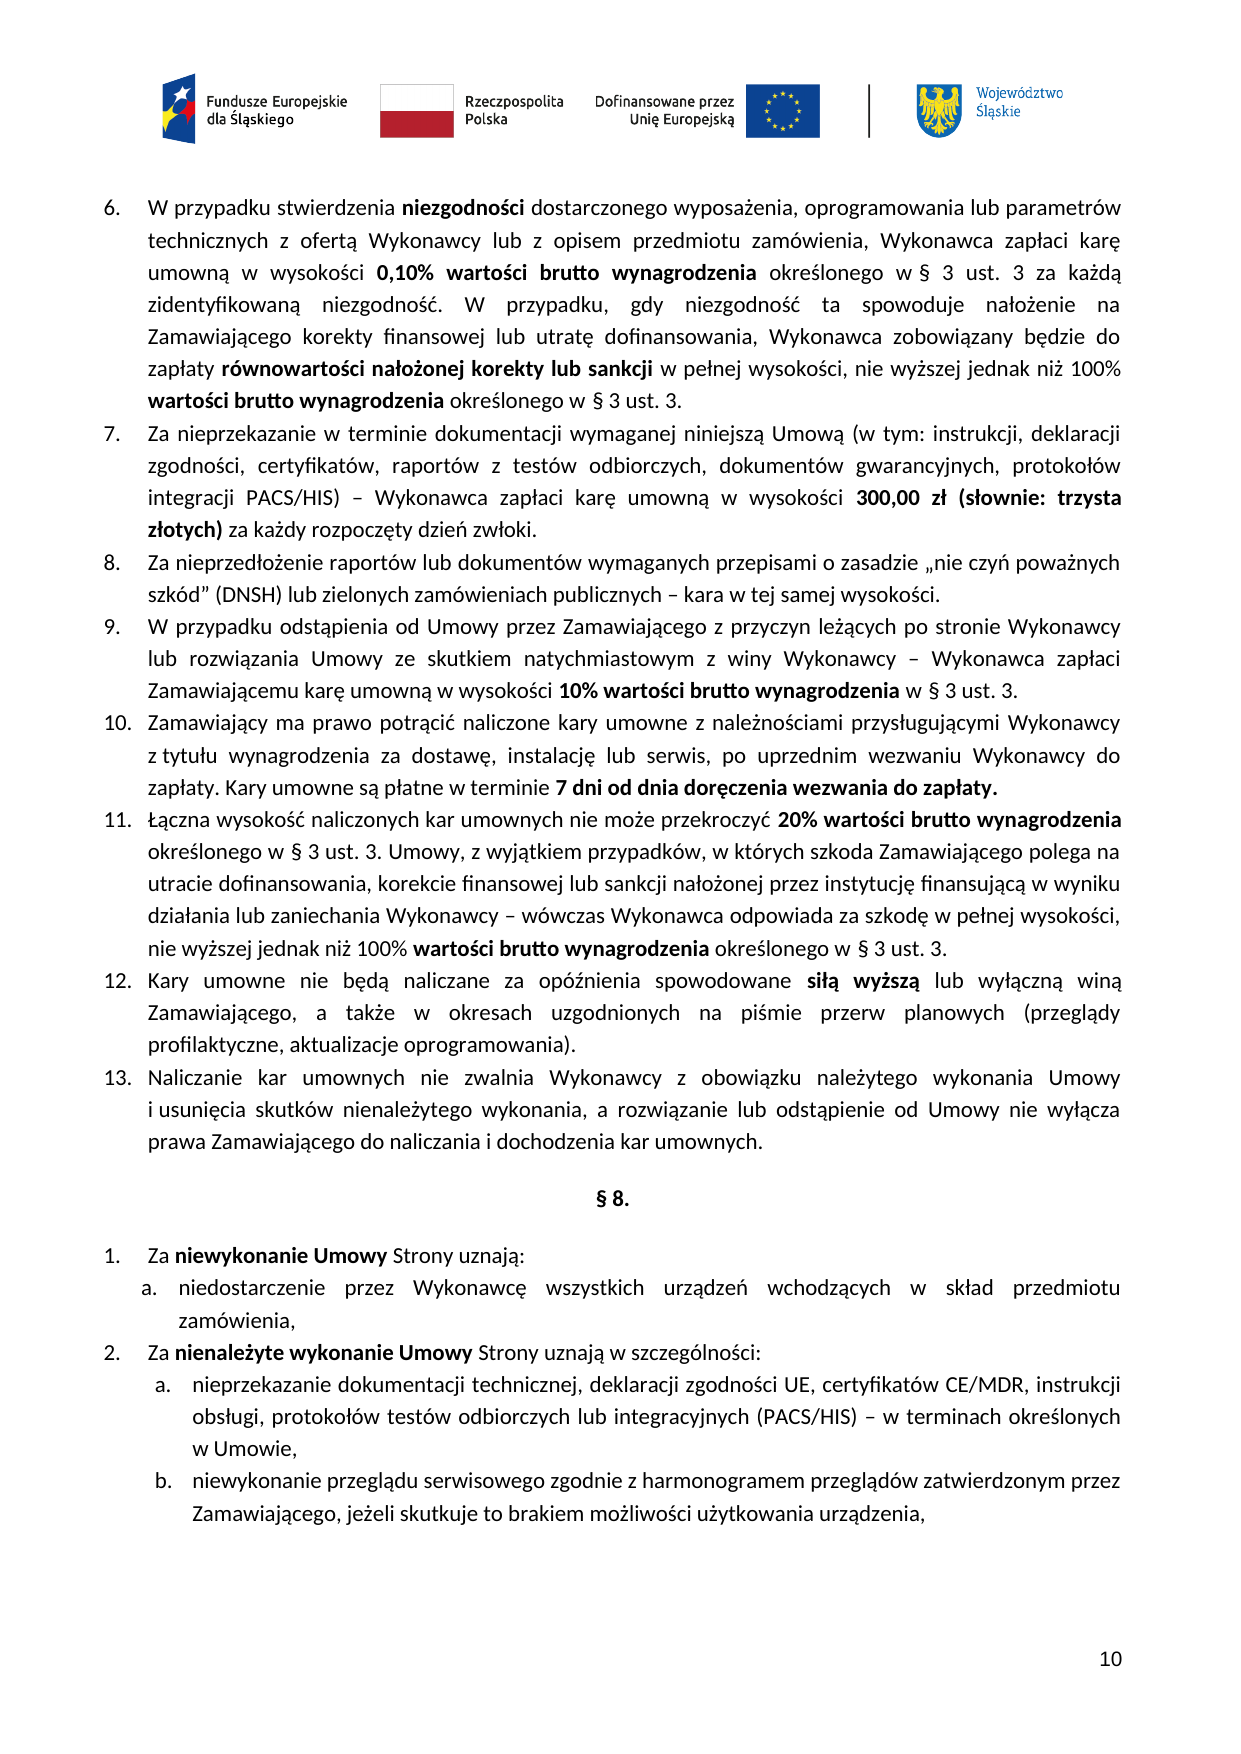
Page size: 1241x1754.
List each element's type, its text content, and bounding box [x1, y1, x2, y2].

list Za nienależyte wykonanie Umowy Strony uznają w szczególności: [103, 1338, 1122, 1366]
text § 8. [103, 1184, 1122, 1212]
picture [162, 73, 1063, 144]
list Za niewykonanie Umowy Strony uznają: [103, 1241, 1122, 1269]
list Kary umowne nie będą naliczane za opóźnienia spowodowane siłą wyższą lub wyłączną winą Zamawiającego, a także w okresach uzgodnionych na piśmie przerw planowych (przeglądy profilaktyczne, aktualizacje oprogramowania). [103, 966, 1122, 1058]
list W przypadku odstąpienia od Umowy przez Zamawiającego z przyczyn leżących po stronie Wykonawcy lub rozwiązania Umowy ze skutkiem natychmiastowym z winy Wykonawcy – Wykonawca zapłaci Zamawiającemu karę umowną w wysokości 10% wartości brutto wynagrodzenia w § 3 ust. 3. [103, 612, 1122, 704]
list niewykonanie przeglądu serwisowego zgodnie z harmonogramem przeglądów zatwierdzonym przez Zamawiającego, jeżeli skutkuje to brakiem możliwości użytkowania urządzenia, [154, 1467, 1122, 1527]
list nieprzekazanie dokumentacji technicznej, deklaracji zgodności UE, certyfikatów CE/MDR, instrukcji obsługi, protokołów testów odbiorczych lub integracyjnych (PACS/HIS) – w terminach określonych w Umowie, [154, 1370, 1122, 1462]
list Naliczanie kar umownych nie zwalnia Wykonawcy z obowiązku należytego wykonania Umowy i usunięcia skutków nienależytego wykonania, a rozwiązanie lub odstąpienie od Umowy nie wyłącza prawa Zamawiającego do naliczania i dochodzenia kar umownych. [103, 1063, 1122, 1155]
list Za nieprzekazanie w terminie dokumentacji wymaganej niniejszą Umową (w tym: instrukcji, deklaracji zgodności, certyfikatów, raportów z testów odbiorczych, dokumentów gwarancyjnych, protokołów integracji PACS/HIS) – Wykonawca zapłaci karę umowną w wysokości 300,00 zł (słownie: trzysta złotych) za każdy rozpoczęty dzień zwłoki. [103, 419, 1122, 543]
list niedostarczenie przez Wykonawcę wszystkich urządzeń wchodzących w skład przedmiotu zamówienia, [141, 1273, 1122, 1334]
list W przypadku stwierdzenia niezgodności dostarczonego wyposażenia, oprogramowania lub parametrów technicznych z ofertą Wykonawcy lub z opisem przedmiotu zamówienia, Wykonawca zapłaci karę umowną w wysokości 0,10% wartości brutto wynagrodzenia określonego w § 3 ust. 3 za każdą zidentyfikowaną niezgodność. W przypadku, gdy niezgodność ta spowoduje nałożenie na Zamawiającego korekty finansowej lub utratę dofinansowania, Wykonawca zobowiązany będzie do zapłaty równowartości nałożonej korekty lub sankcji w pełnej wysokości, nie wyższej jednak niż 100% wartości brutto wynagrodzenia określonego w § 3 ust. 3. [103, 193, 1122, 415]
list Łączna wysokość naliczonych kar umownych nie może przekroczyć 20% wartości brutto wynagrodzenia określonego w § 3 ust. 3. Umowy, z wyjątkiem przypadków, w których szkoda Zamawiającego polega na utracie dofinansowania, korekcie finansowej lub sankcji nałożonej przez instytucję finansującą w wyniku działania lub zaniechania Wykonawcy – wówczas Wykonawca odpowiada za szkodę w pełnej wysokości, nie wyższej jednak niż 100% wartości brutto wynagrodzenia określonego w § 3 ust. 3. [103, 805, 1122, 962]
list Zamawiający ma prawo potrącić naliczone kary umowne z należnościami przysługującymi Wykonawcy z tytułu wynagrodzenia za dostawę, instalację lub serwis, po uprzednim wezwaniu Wykonawcy do zapłaty. Kary umowne są płatne w terminie 7 dni od dnia doręczenia wezwania do zapłaty. [103, 708, 1122, 801]
list Za nieprzedłożenie raportów lub dokumentów wymaganych przepisami o zasadzie „nie czyń poważnych szkód” (DNSH) lub zielonych zamówieniach publicznych – kara w tej samej wysokości. [103, 548, 1122, 608]
